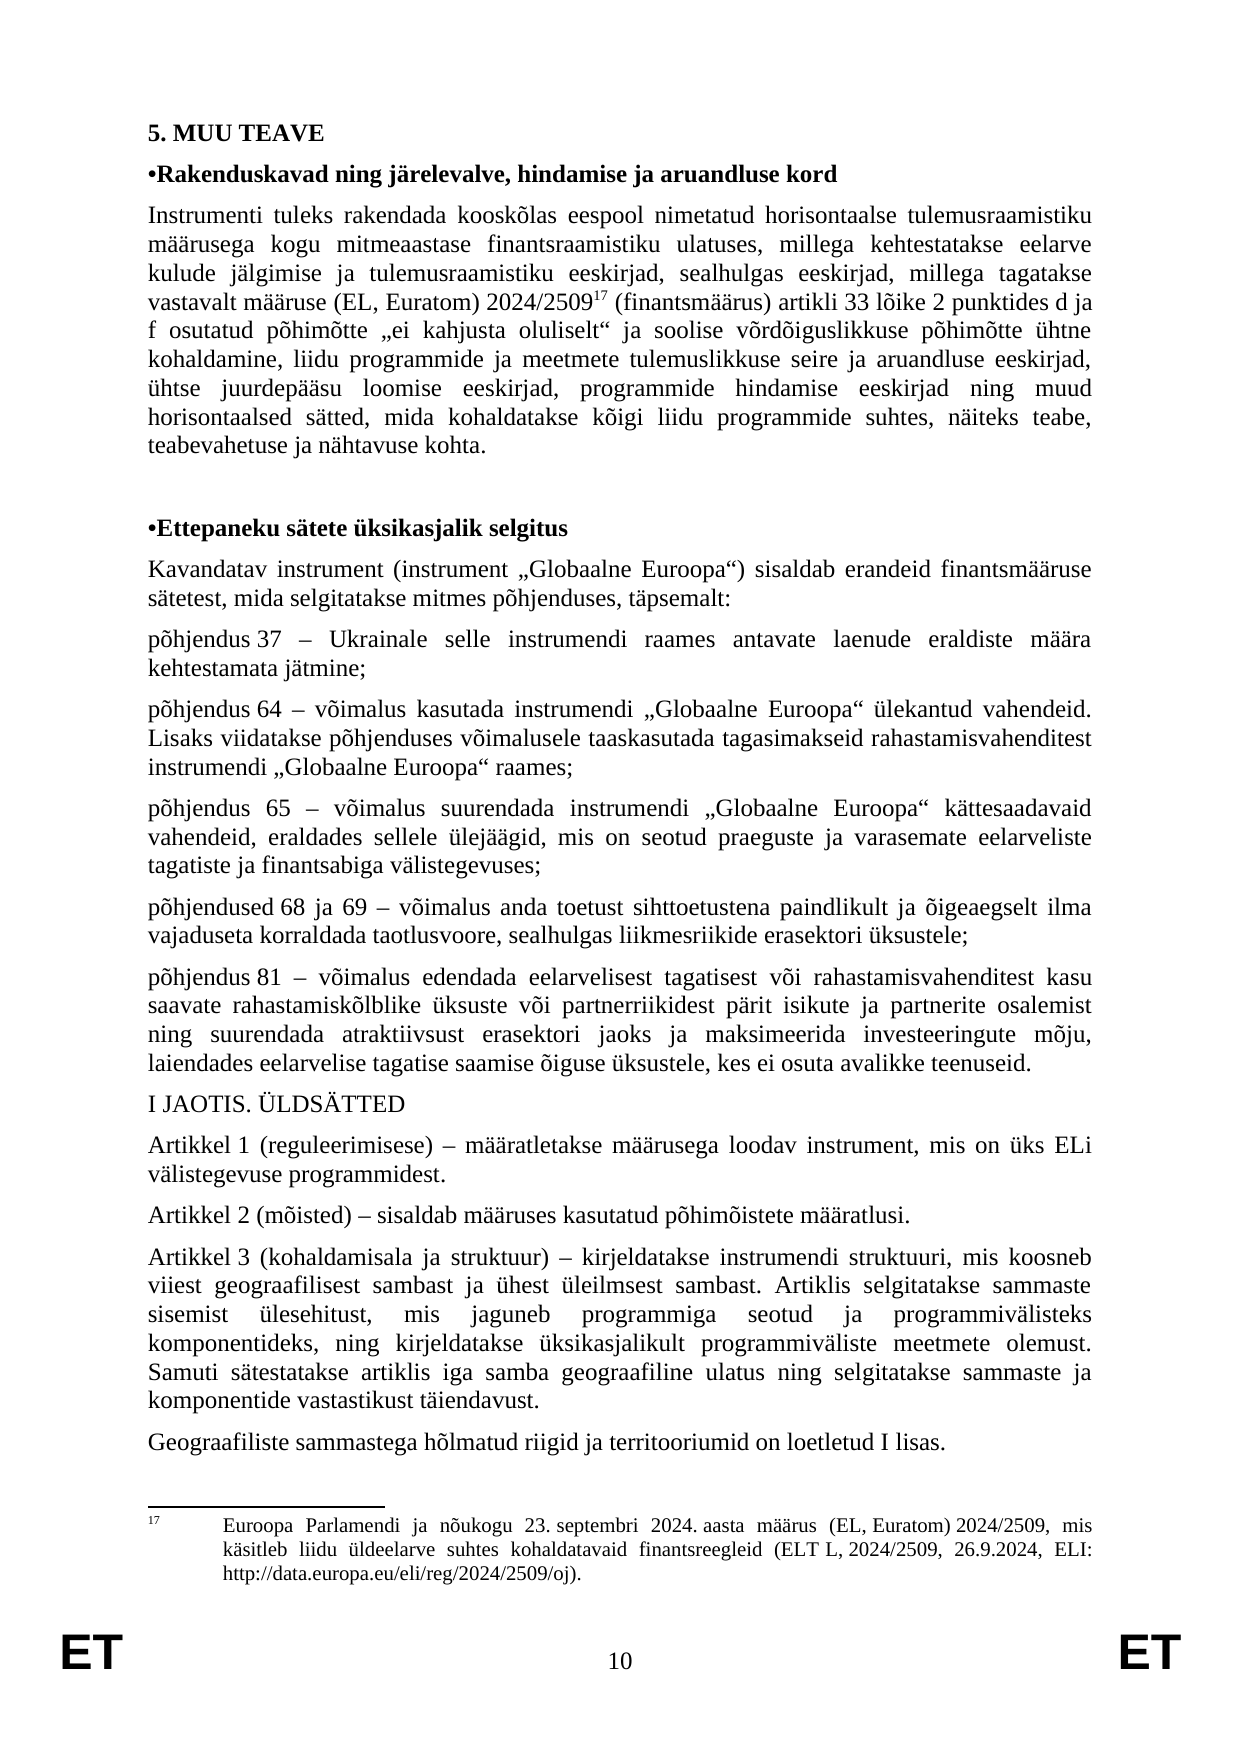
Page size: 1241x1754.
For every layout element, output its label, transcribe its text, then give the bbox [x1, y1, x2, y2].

text põhjendus 64 – võimalus kasutada instrumendi „Globaalne Euroopa“ ülekantud vahendeid. Lisaks viidatakse põhjenduses võimalusele taaskasutada tagasimakseid rahastamisvahenditest instrumendi „Globaalne Euroopa“ raames; [148, 694, 1093, 781]
text põhjendus 65 – võimalus suurendada instrumendi „Globaalne Euroopa“ kättesaadavaid vahendeid, eraldades sellele ülejäägid, mis on seotud praeguste ja varasemate eelarveliste tagatiste ja finantsabiga välistegevuses; [148, 793, 1093, 879]
text I JAOTIS. ÜLDSÄTTED [148, 1089, 1093, 1118]
text Geograafiliste sammastega hõlmatud riigid ja territooriumid on loetletud I lisas. [148, 1427, 1093, 1456]
text Artikkel 2 (mõisted) – sisaldab määruses kasutatud põhimõistete määratlusi. [148, 1201, 1093, 1229]
text Artikkel 1 (reguleerimisese) – määratletakse määrusega loodav instrument, mis on üks ELi välistegevuse programmidest. [148, 1131, 1093, 1188]
subtitle 5. MUU TEAVE [148, 118, 1093, 147]
subtitle •Ettepaneku sätete üksikasjalik selgitus [148, 513, 1093, 542]
text Instrumenti tuleks rakendada kooskõlas eespool nimetatud horisontaalse tulemusraamistiku määrusega kogu mitmeaastase finantsraamistiku ulatuses, millega kehtestatakse eelarve kulude jälgimise ja tulemusraamistiku eeskirjad, sealhulgas eeskirjad, millega tagatakse vastavalt määruse (EL, Euratom) 2024/2509 (finantsmäärus) artikli 33 lõike 2 punktides d ja f osutatud põhimõtte „ei kahjusta oluliselt“ ja soolise võrdõiguslikkuse põhimõtte ühtne kohaldamine, liidu programmide ja meetmete tulemuslikkuse seire ja aruandluse eeskirjad, ühtse juurdepääsu loomise eeskirjad, programmide hindamise eeskirjad ning muud horisontaalsed sätted, mida kohaldatakse kõigi liidu programmide suhtes, näiteks teabe, teabevahetuse ja nähtavuse kohta. [148, 201, 1093, 459]
text põhjendus 81 – võimalus edendada eelarvelisest tagatisest või rahastamisvahenditest kasu saavate rahastamiskõlblike üksuste või partnerriikidest pärit isikute ja partnerite osalemist ning suurendada atraktiivsust erasektori jaoks ja maksimeerida investeeringute mõju, laiendades eelarvelise tagatise saamise õiguse üksustele, kes ei osuta avalikke teenuseid. [148, 962, 1093, 1077]
text põhjendus 37 – Ukrainale selle instrumendi raames antavate laenude eraldiste määra kehtestamata jätmine; [148, 624, 1093, 682]
text Artikkel 3 (kohaldamisala ja struktuur) – kirjeldatakse instrumendi struktuuri, mis koosneb viiest geograafilisest sambast ja ühest üleilmsest sambast. Artiklis selgitatakse sammaste sisemist ülesehitust, mis jaguneb programmiga seotud ja programmivälisteks komponentideks, ning kirjeldatakse üksikasjalikult programmiväliste meetmete olemust. Samuti sätestatakse artiklis iga samba geograafiline ulatus ning selgitatakse sammaste ja komponentide vastastikust täiendavust. [148, 1242, 1093, 1414]
text põhjendused 68 ja 69 – võimalus anda toetust sihttoetustena paindlikult ja õigeaegselt ilma vajaduseta korraldada taotlusvoore, sealhulgas liikmesriikide erasektori üksustele; [148, 892, 1093, 949]
text Kavandatav instrument (instrument „Globaalne Euroopa“) sisaldab erandeid finantsmääruse sätetest, mida selgitatakse mitmes põhjenduses, täpsemalt: [148, 554, 1093, 612]
subtitle •Rakenduskavad ning järelevalve, hindamise ja aruandluse kord [148, 159, 1093, 188]
